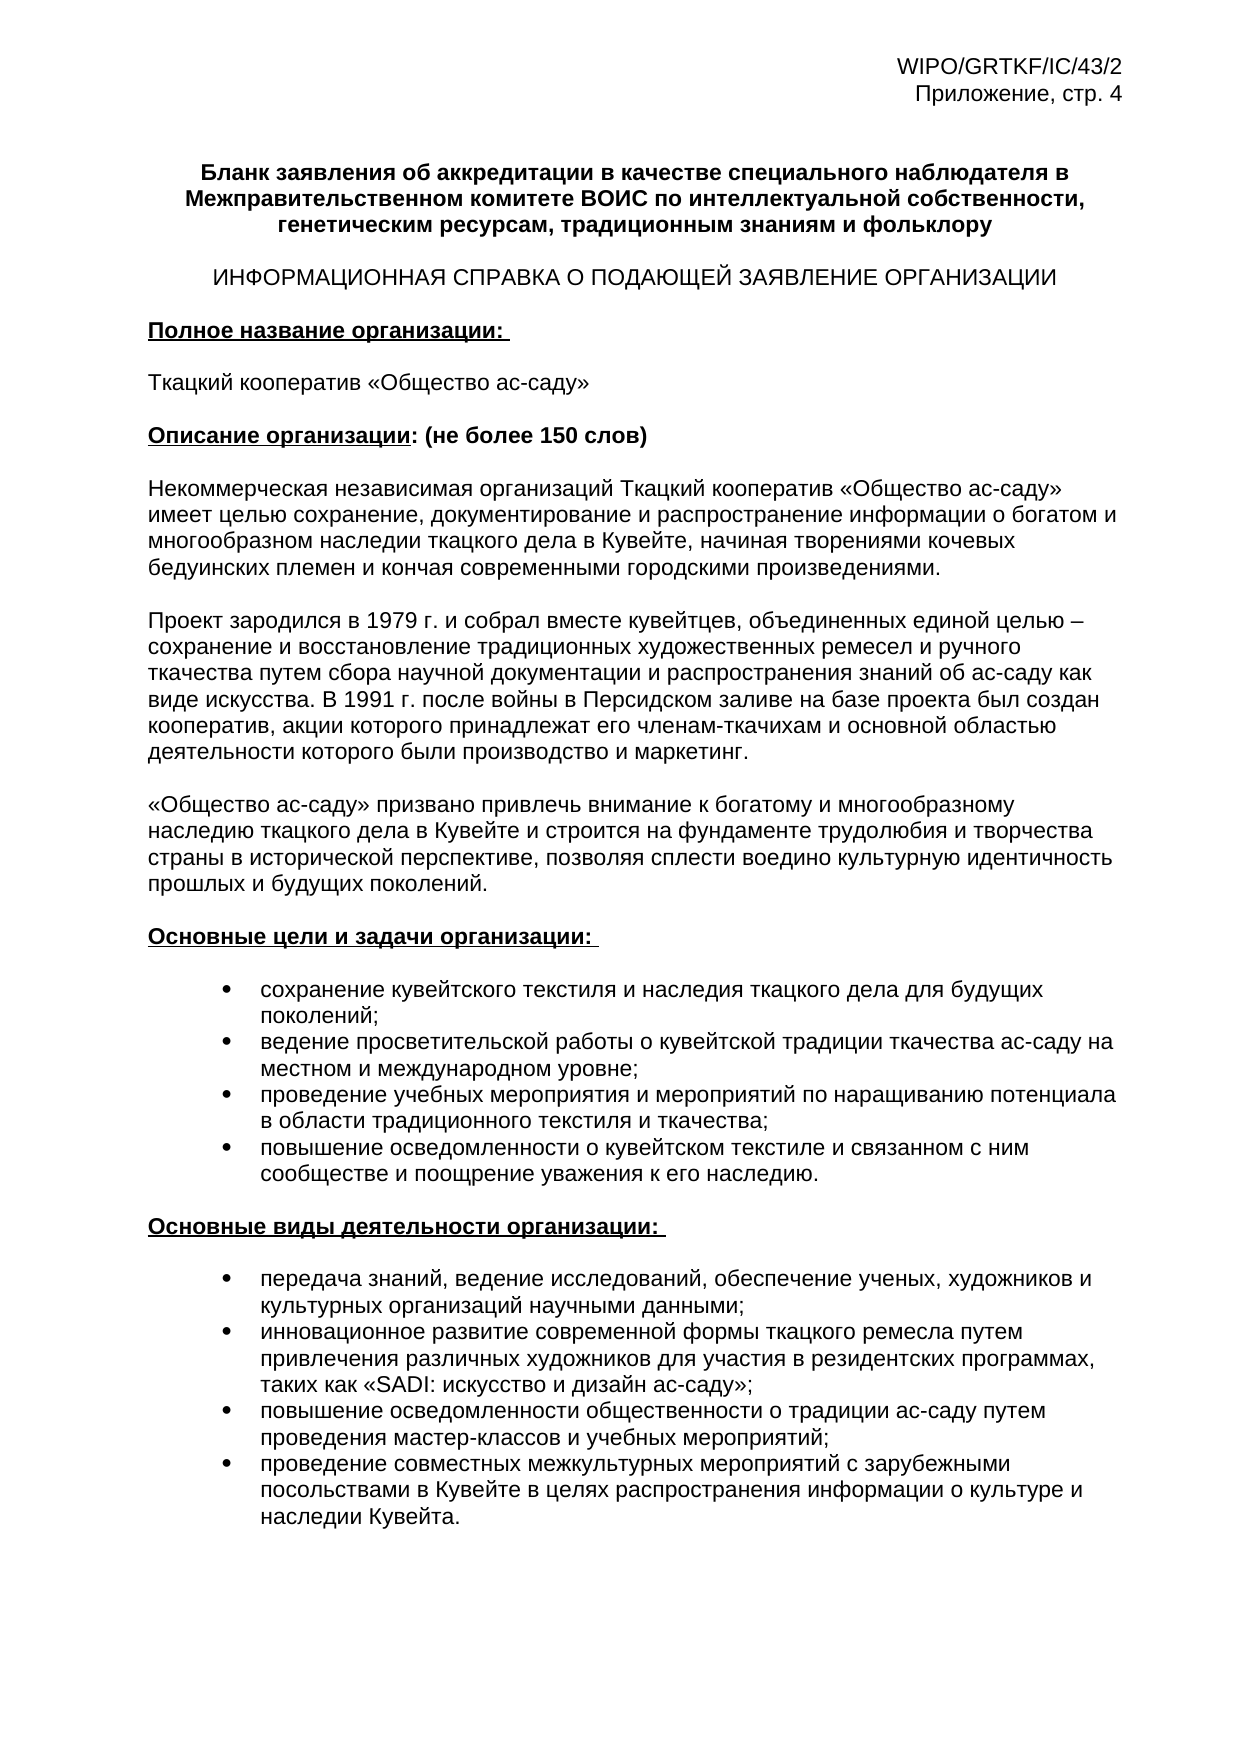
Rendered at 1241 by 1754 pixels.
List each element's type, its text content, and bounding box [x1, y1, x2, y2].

list сохранение кувейтского текстиля и наследия ткацкого дела для будущих поколений; [223, 976, 1122, 1028]
text Полное название организации: [148, 317, 1122, 343]
text Ткацкий кооператив «Общество ас-саду» [148, 369, 1122, 396]
list проведение совместных межкультурных мероприятий с зарубежными посольствами в Кувейте в целях распространения информации о культуре и наследии Кувейта. [223, 1450, 1122, 1529]
text Проект зародился в 1979 г. и собрал вместе кувейтцев, объединенных единой целью – сохранение и восстановление традиционных художественных ремесел и ручного ткачества путем сбора научной документации и распространения знаний об ас-саду как виде искусства. В 1991 г. после войны в Персидском заливе на базе проекта был создан кооператив, акции которого принадлежат его членам-ткачихам и основной областью деятельности которого были производство и маркетинг. [148, 607, 1122, 765]
text «Общество ас-саду» призвано привлечь внимание к богатому и многообразному наследию ткацкого дела в Кувейте и строится на фундаменте трудолюбия и творчества страны в исторической перспективе, позволяя сплести воедино культурную идентичность прошлых и будущих поколений. [148, 791, 1122, 896]
text Основные цели и задачи организации: [148, 923, 1122, 949]
list повышение осведомленности общественности о традиции ас-саду путем проведения мастер-классов и учебных мероприятий; [223, 1397, 1122, 1450]
list инновационное развитие современной формы ткацкого ремесла путем привлечения различных художников для участия в резидентских программах, таких как «SADI: искусство и дизайн ас-саду»; [223, 1318, 1122, 1397]
text Описание организации: (не более 150 слов) [148, 422, 1122, 448]
text Некоммерческая независимая организаций Ткацкий кооператив «Общество ас-саду» имеет целью сохранение, документирование и распространение информации о богатом и многообразном наследии ткацкого дела в Кувейте, начиная творениями кочевых бедуинских племен и кончая современными городскими произведениями. [148, 475, 1122, 580]
list повышение осведомленности о кувейтском текстиле и связанном с ним сообществе и поощрение уважения к его наследию. [223, 1134, 1122, 1186]
text ИНФОРМАЦИОННАЯ СПРАВКА О ПОДАЮЩЕЙ ЗАЯВЛЕНИЕ ОРГАНИЗАЦИИ [148, 264, 1122, 290]
text Бланк заявления об аккредитации в качестве специального наблюдателя в Межправительственном комитете ВОИС по интеллектуальной собственности, генетическим ресурсам, традиционным знаниям и фольклору [148, 158, 1122, 238]
list ведение просветительской работы о кувейтской традиции ткачества ас-саду на местном и международном уровне; [223, 1028, 1122, 1081]
list проведение учебных мероприятия и мероприятий по наращиванию потенциала в области традиционного текстиля и ткачества; [223, 1081, 1122, 1134]
list передача знаний, ведение исследований, обеспечение ученых, художников и культурных организаций научными данными; [223, 1265, 1122, 1318]
text Основные виды деятельности организации: [148, 1213, 1122, 1239]
